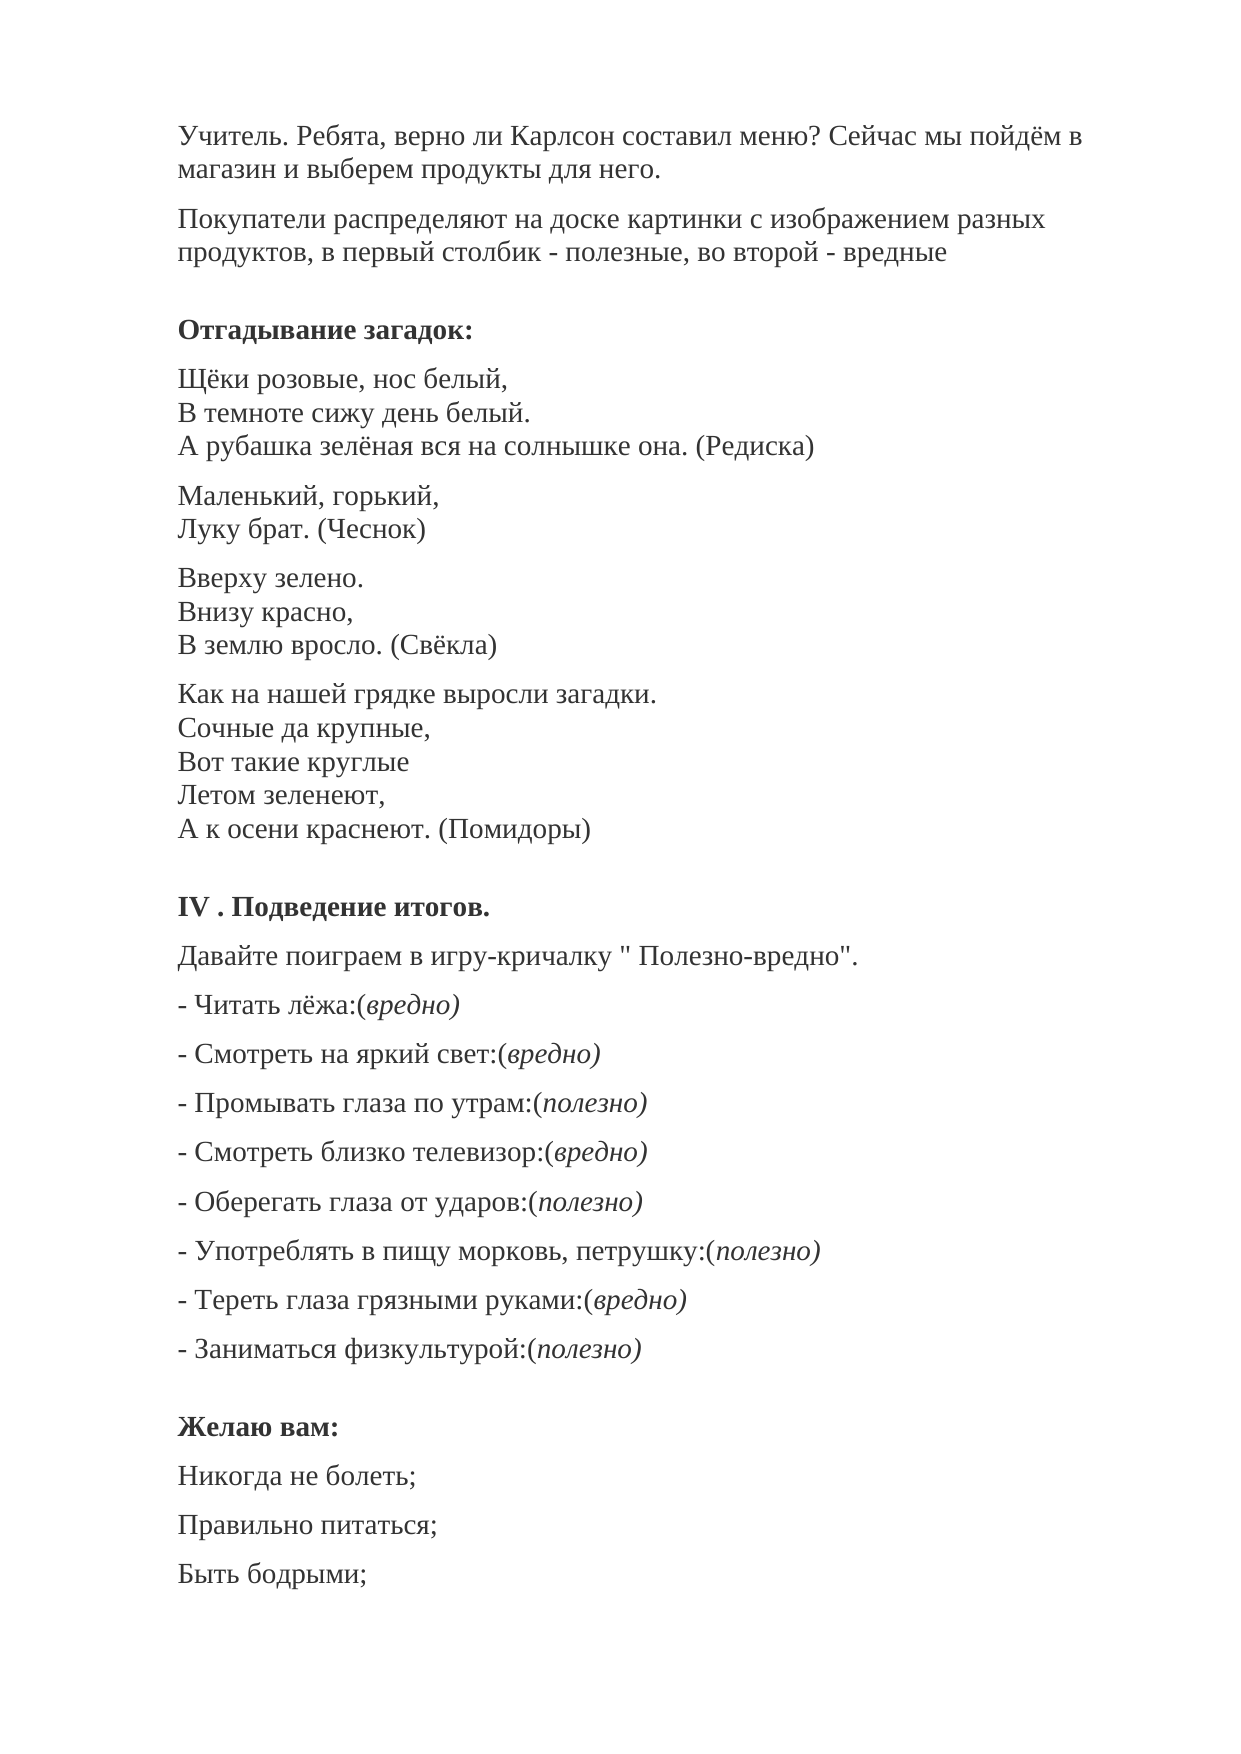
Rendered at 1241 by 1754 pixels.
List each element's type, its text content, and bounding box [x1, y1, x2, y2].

text - Читать лёжа:(вредно) [177, 987, 1152, 1021]
text Никогда не болеть; [177, 1458, 1152, 1492]
text - Смотреть на яркий свет:(вредно) [177, 1036, 1152, 1070]
text - Оберегать глаза от ударов:(полезно) [177, 1184, 1152, 1217]
text - Смотреть близко телевизор:(вредно) [177, 1134, 1152, 1168]
text Учитель. Ребята, верно ли Карлсон составил меню? Сейчас мы пойдём в магазин и выберем продукты для него. [177, 118, 1152, 185]
text Быть бодрыми; [177, 1557, 1152, 1590]
text - Тереть глаза грязными руками:(вредно) [177, 1282, 1152, 1316]
text Правильно питаться; [177, 1507, 1152, 1541]
text - Заниматься физкультурой:(полезно) [177, 1331, 1152, 1393]
text Отгадывание загадок: [177, 312, 1152, 346]
text - Промывать глаза по утрам:(полезно) [177, 1085, 1152, 1119]
text Маленький, горький, Луку брат. (Чеснок) [177, 478, 1152, 545]
text - Употреблять в пищу морковь, петрушку:(полезно) [177, 1233, 1152, 1266]
text IV . Подведение итогов. [177, 889, 1152, 922]
text Вверху зелено. Внизу красно, В землю вросло. (Свёкла) [177, 560, 1152, 661]
text Давайте поиграем в игру-кричалку " Полезно-вредно". [177, 938, 1152, 971]
text Желаю вам: [177, 1409, 1152, 1443]
text Щёки розовые, нос белый, В темноте сижу день белый. А рубашка зелёная вся на солнышке она. (Редиска) [177, 361, 1152, 462]
text Покупатели распределяют на доске картинки с изображением разных продуктов, в первый столбик - полезные, во второй - вредные [177, 201, 1152, 297]
text Как на нашей грядке выросли загадки. Сочные да крупные, Вот такие круглые Летом зеленеют, А к осени краснеют. (Помидоры) [177, 677, 1152, 873]
